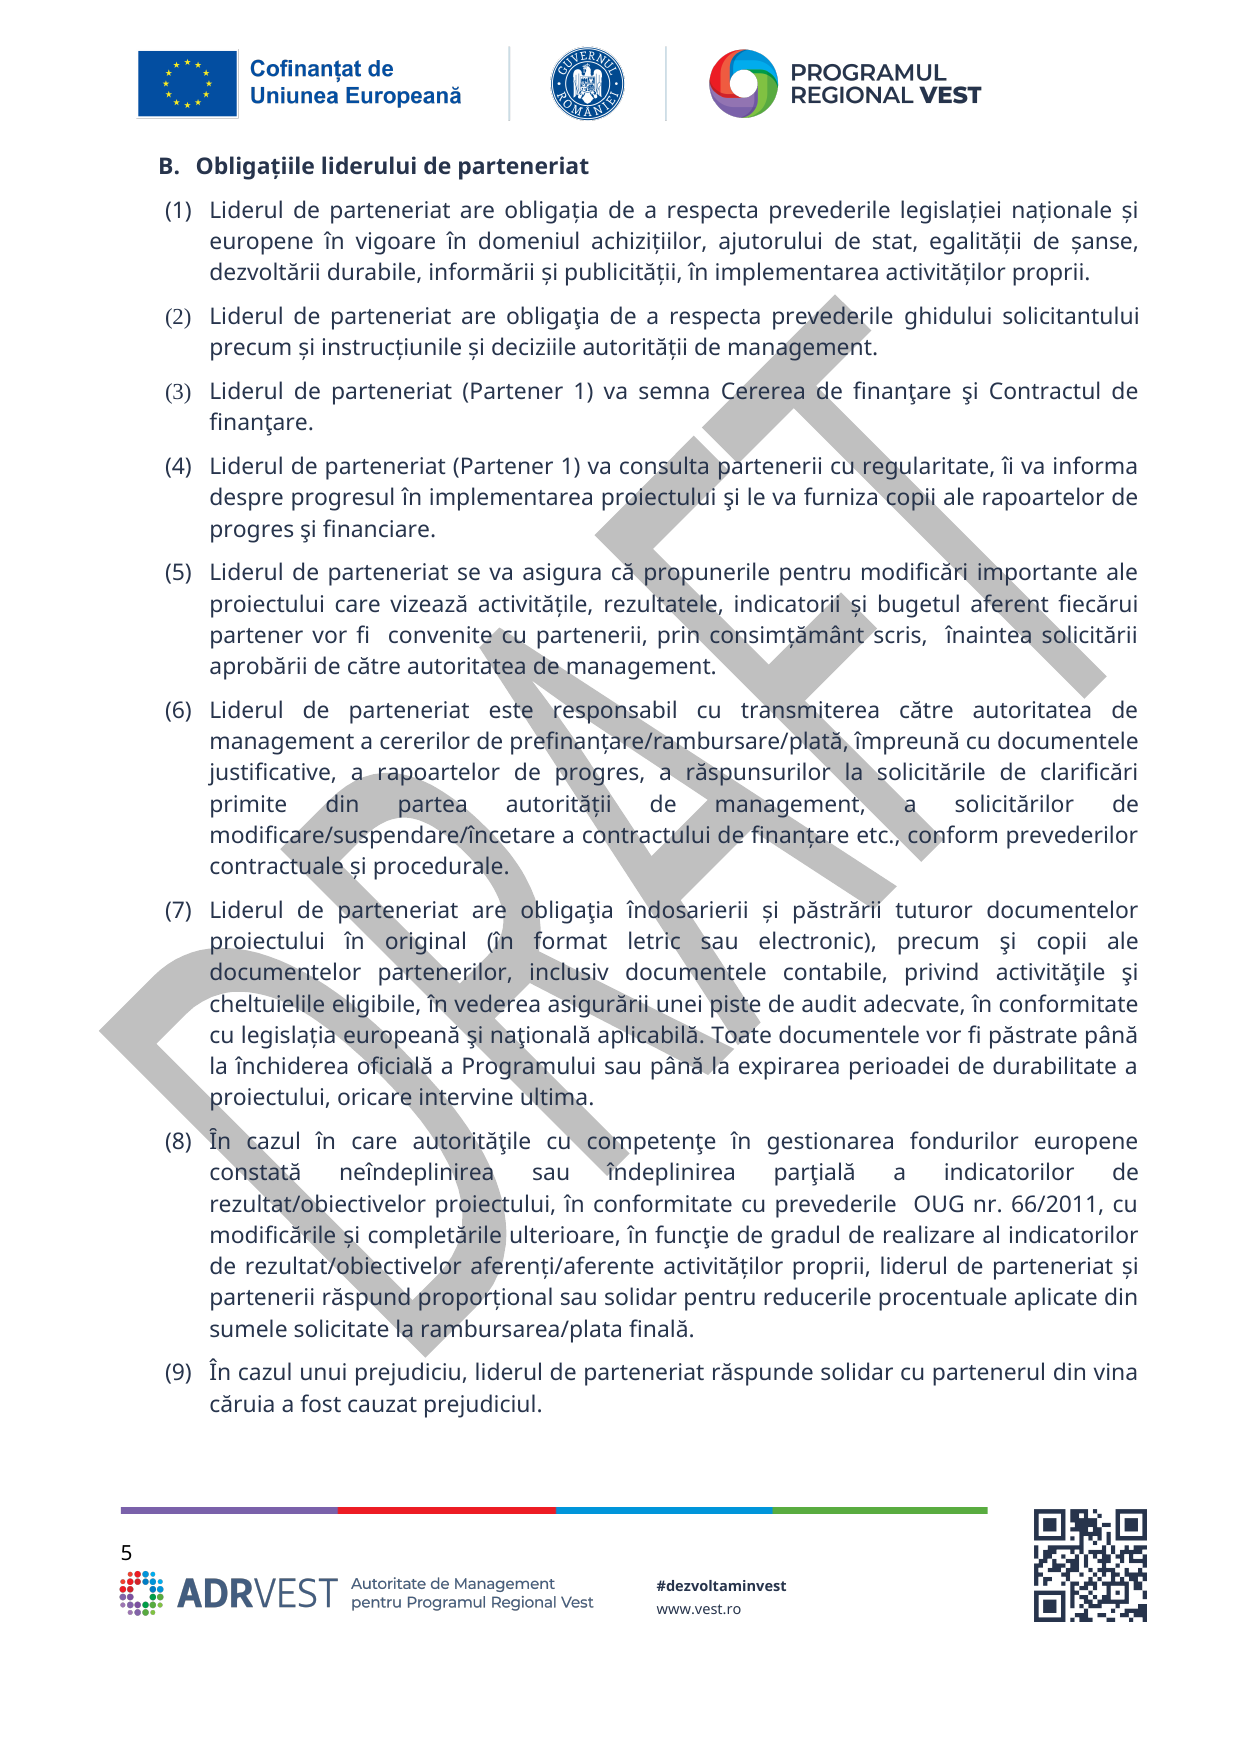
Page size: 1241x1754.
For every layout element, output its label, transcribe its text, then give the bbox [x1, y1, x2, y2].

picture [136, 46, 982, 121]
list Liderul de parteneriat are obligaţia de a respecta prevederile ghidului solicitantului precum și instrucțiunile și deciziile autorității de management. [165, 300, 1139, 362]
picture [1025, 1500, 1156, 1631]
picture [110, 1568, 599, 1619]
list În cazul unui prejudiciu, liderul de parteneriat răspunde solidar cu partenerul din vina căruia a fost cauzat prejudiciul. [165, 1356, 1139, 1419]
subtitle Liderul de parteneriat are obligaţia de a respecta prevederile legislaţiei naţionale și europene în vigoare în domeniul achiziţiilor, ajutorului de stat, egalității de şanse, dezvoltării durabile, informării şi publicității, în implementarea activităților proprii. [165, 194, 1139, 287]
list Liderul de parteneriat este responsabil cu transmiterea către autoritatea de management a cererilor de prefinanțare/rambursare/plată, împreună cu documentele justificative, a rapoartelor de progres, a răspunsurilor la solicitările de clarificări primite din partea autorității de management, a solicitărilor de modificare/suspendare/încetare a contractului de finanțare etc., conform prevederilor contractuale și procedurale. [165, 694, 1139, 881]
list Liderul de parteneriat are obligaţia îndosarierii și păstrării tuturor documentelor proiectului în original (în format letric sau electronic), precum şi copii ale documentelor partenerilor, inclusiv documentele contabile, privind activităţile şi cheltuielile eligibile, în vederea asigurării unei piste de audit adecvate, în conformitate cu legislația europeană şi naţională aplicabilă. Toate documentele vor fi păstrate până la închiderea oficială a Programului sau până la expirarea perioadei de durabilitate a proiectului, oricare intervine ultima. [165, 894, 1139, 1112]
list Ȋn cazul în care autorităţile cu competenţe în gestionarea fondurilor europene constată neîndeplinirea sau îndeplinirea parţială a indicatorilor de rezultat/obiectivelor proiectului, în conformitate cu prevederile OUG nr. 66/2011, cu modificările și completările ulterioare, în funcţie de gradul de realizare al indicatorilor de rezultat/obiectivelor aferenți/aferente activităților proprii, liderul de parteneriat și partenerii răspund proporțional sau solidar pentru reducerile procentuale aplicate din sumele solicitate la rambursarea/plata finală. [165, 1125, 1139, 1344]
list Liderul de parteneriat se va asigura că propunerile pentru modificări importante ale proiectului care vizează activitățile, rezultatele, indicatorii și bugetul aferent fiecărui partener vor fi convenite cu partenerii, prin consimțământ scris, înaintea solicitării aprobării de către autoritatea de management. [165, 556, 1139, 681]
list Liderul de parteneriat (Partener 1) va consulta partenerii cu regularitate, îi va informa despre progresul în implementarea proiectului şi le va furniza copii ale rapoartelor de progres şi financiare. [165, 450, 1139, 544]
list Liderul de parteneriat (Partener 1) va semna Cererea de finanţare şi Contractul de finanţare. [165, 375, 1139, 437]
subtitle Obligaţiile liderului de parteneriat [158, 150, 1139, 181]
